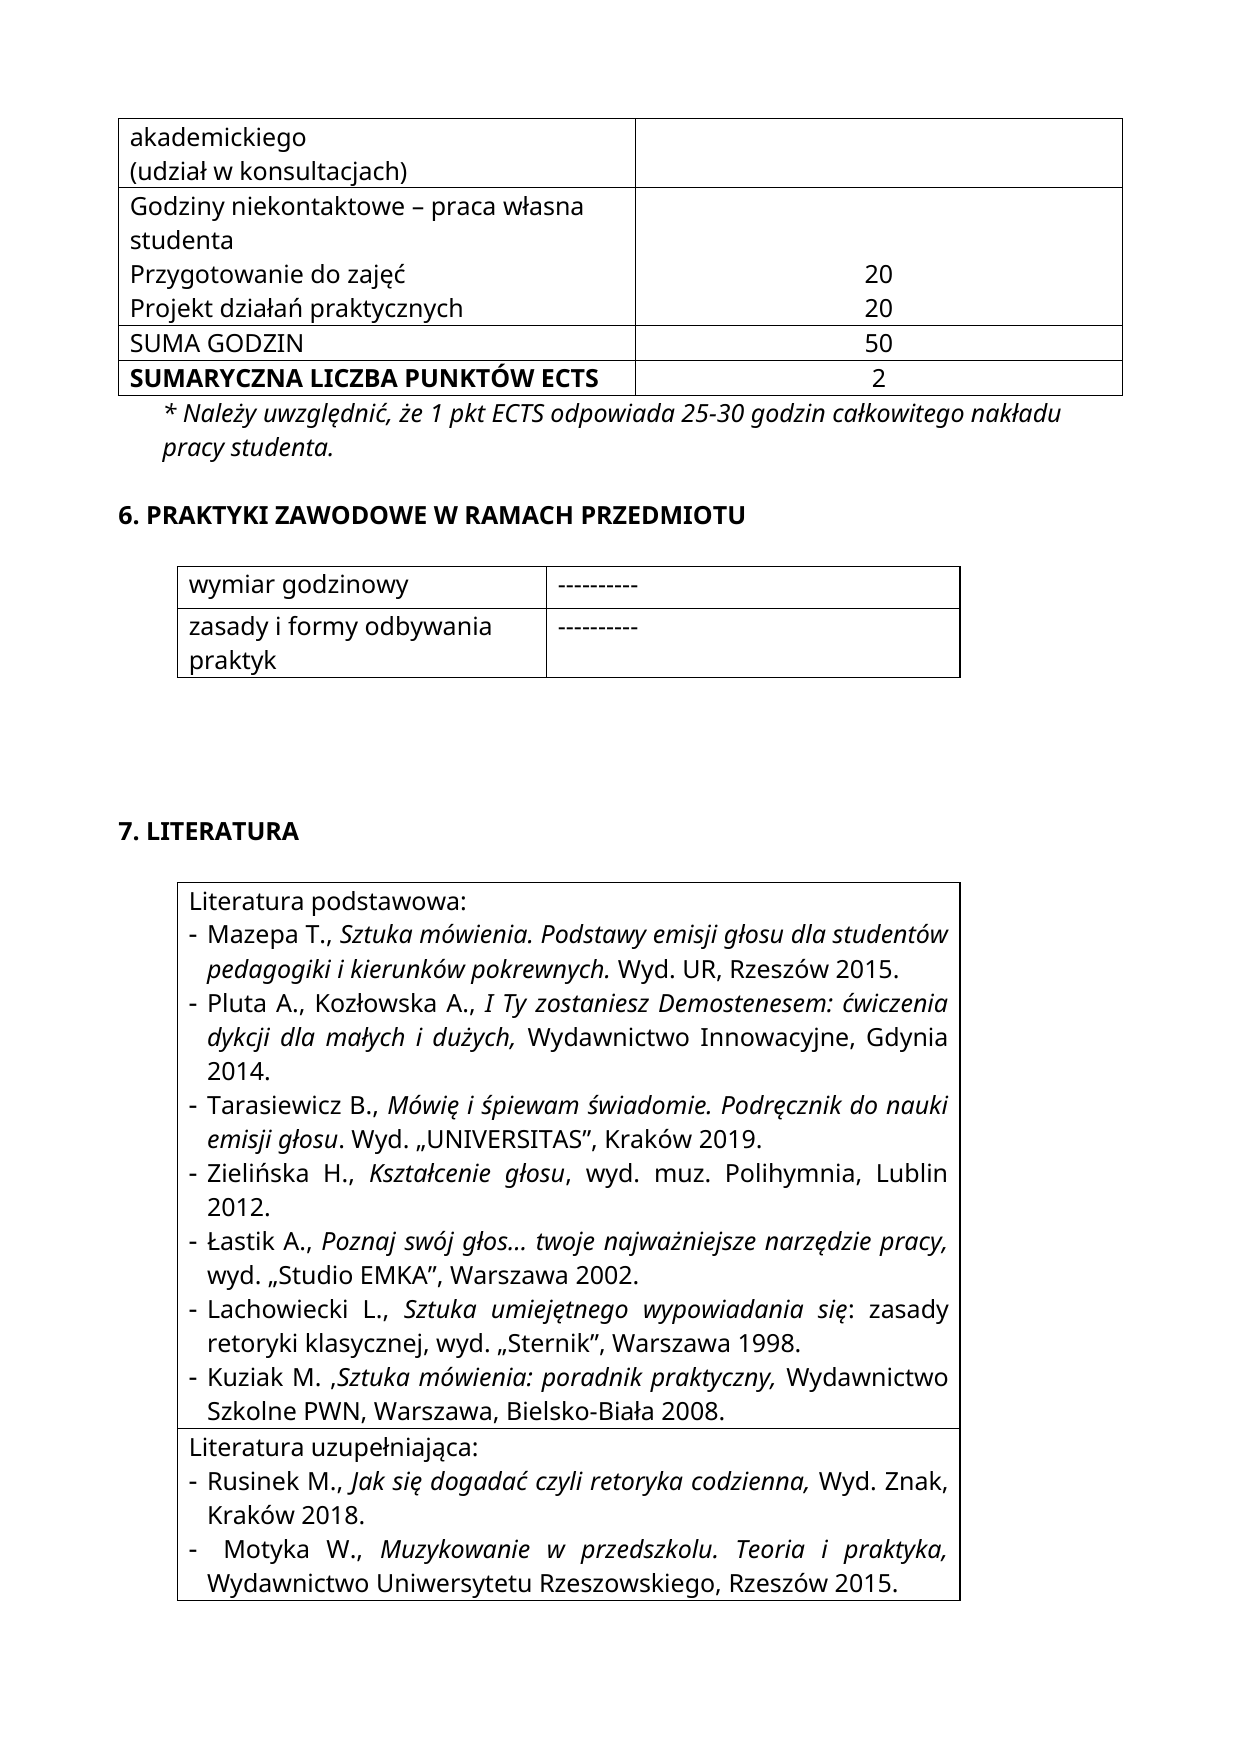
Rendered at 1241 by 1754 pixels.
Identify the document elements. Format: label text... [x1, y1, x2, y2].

table_cell zasady i formy odbywania praktyk [178, 609, 546, 677]
table_cell 50 [636, 326, 1122, 360]
table_cell 2 [636, 119, 1122, 187]
text 7. LITERATURA [118, 814, 1122, 848]
text 6. PRAKTYKI ZAWODOWE W RAMACH PRZEDMIOTU [118, 498, 1122, 532]
table_header ---------- [547, 567, 959, 607]
table_header Literatura podstawowa: Mazepa T., Sztuka mówienia. Podstawy emisji głosu dla studentów pedagogiki i kierunków pokrewnych. Wyd. UR, Rzeszów 2015. Pluta A., Kozłowska A., I Ty zostaniesz Demostenesem: ćwiczenia dykcji dla małych i dużych, Wydawnictwo Innowacyjne, Gdynia 2014. Tarasiewicz B., Mówię i śpiewam świadomie. Podręcznik do nauki emisji głosu. Wyd. „UNIVERSITAS”, Kraków 2019. Zielińska H., Kształcenie głosu, wyd. muz. Polihymnia, Lublin 2012. Łastik A., Poznaj swój głos… twoje najważniejsze narzędzie pracy, wyd. „Studio EMKA”, Warszawa 2002. Lachowiecki L., Sztuka umiejętnego wypowiadania się: zasady retoryki klasycznej, wyd. „Sternik”, Warszawa 1998. Kuziak M. ,Sztuka mówienia: poradnik praktyczny, Wydawnictwo Szkolne PWN, Warszawa, Bielsko-Biała 2008. [178, 883, 959, 1428]
table_cell 20 20 [636, 188, 1122, 324]
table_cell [119, 119, 635, 187]
table_cell 2 [636, 361, 1122, 395]
text * Należy uwzględnić, że 1 pkt ECTS odpowiada 25-30 godzin całkowitego nakładu pracy studenta. [162, 396, 1122, 464]
table_header wymiar godzinowy [178, 567, 546, 607]
table_cell ---------- [547, 609, 959, 677]
table_cell Literatura uzupełniająca: Rusinek M., Jak się dogadać czyli retoryka codzienna, Wyd. Znak, Kraków 2018. Motyka W., Muzykowanie w przedszkolu. Teoria i praktyka, Wydawnictwo Uniwersytetu Rzeszowskiego, Rzeszów 2015. [178, 1429, 959, 1599]
table_cell SUMA GODZIN [119, 326, 635, 360]
table_cell SUMARYCZNA LICZBA PUNKTÓW ECTS [119, 361, 635, 395]
table_cell Godziny niekontaktowe – praca własna studenta Przygotowanie do zajęć Projekt działań praktycznych [119, 188, 635, 324]
